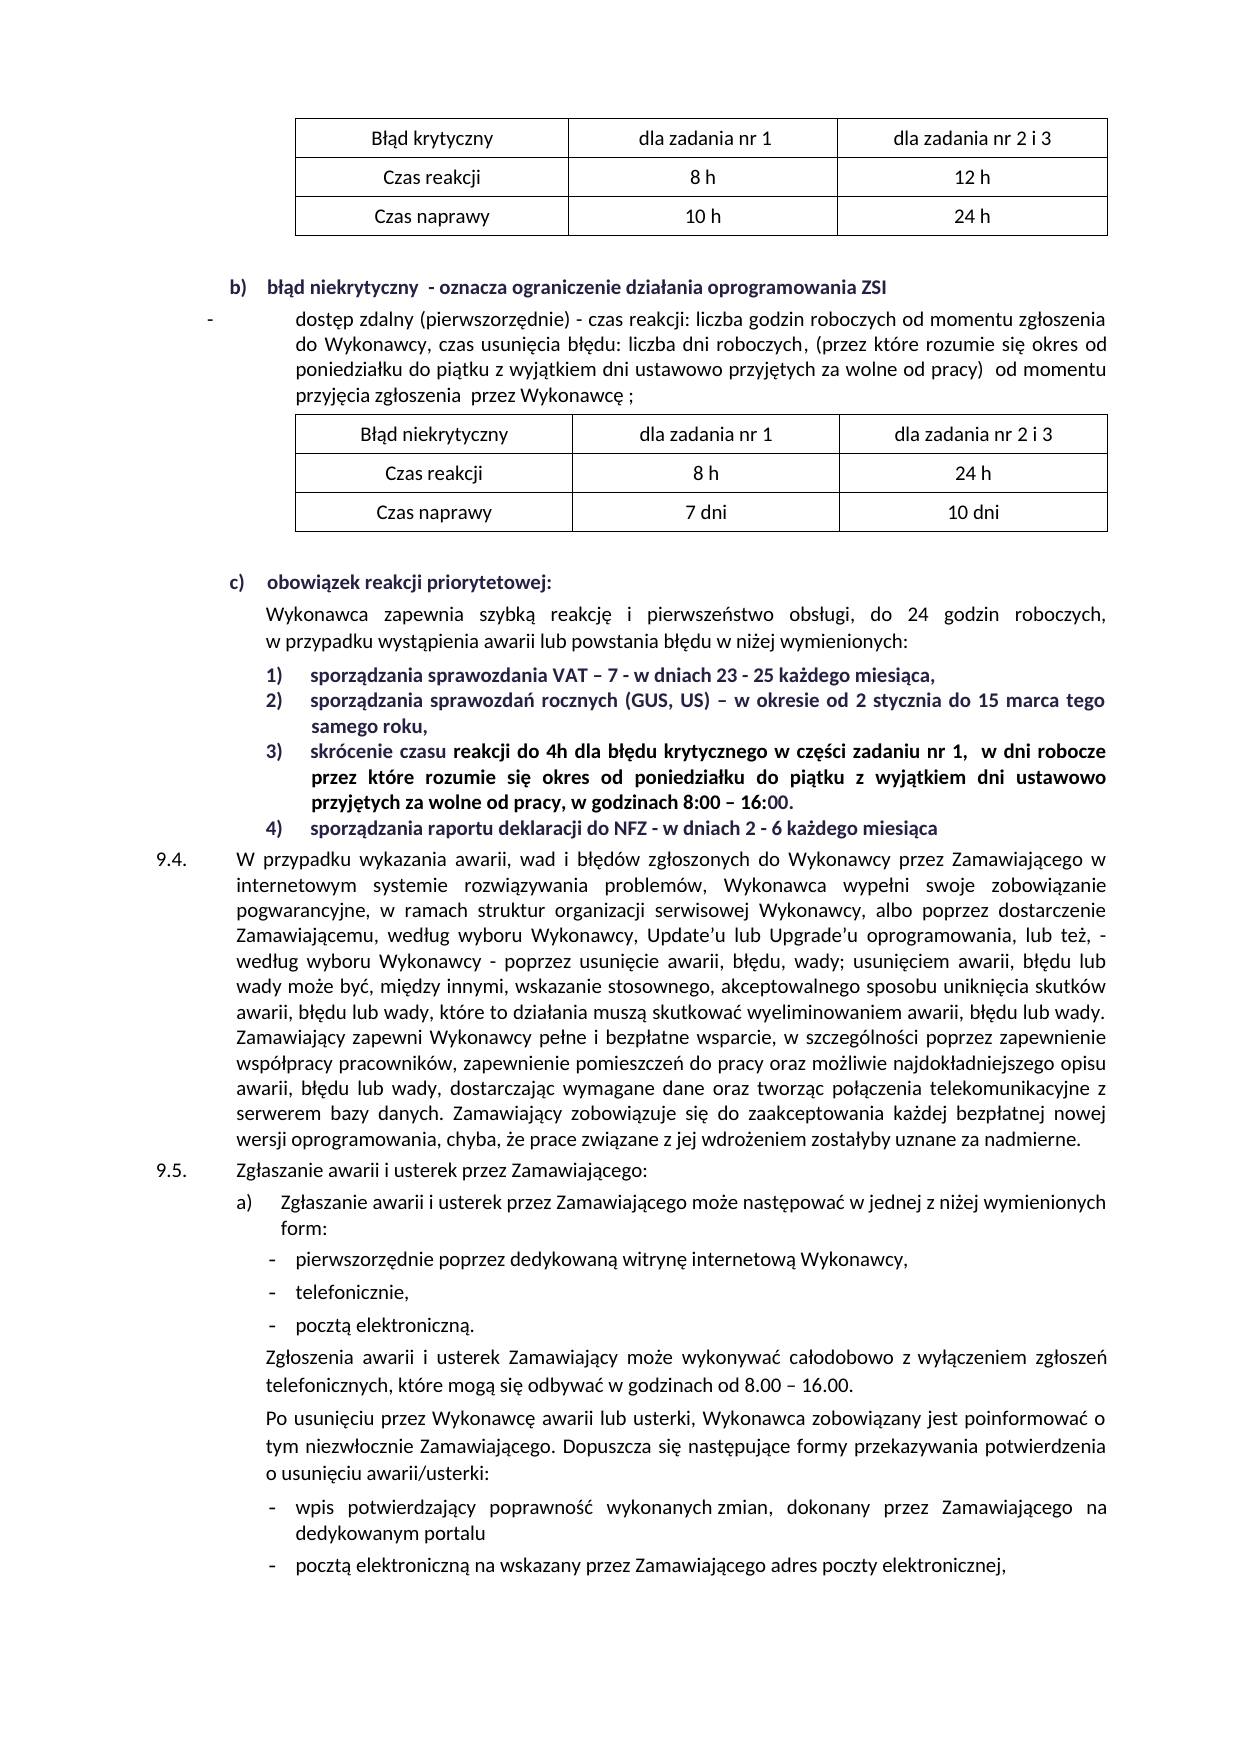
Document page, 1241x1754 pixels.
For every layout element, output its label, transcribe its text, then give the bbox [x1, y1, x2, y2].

list sporządzania sprawozdań rocznych (GUS, US) – w okresie od 2 stycznia do 15 marca tego samego roku, [266, 688, 1107, 738]
list błąd niekrytyczny - oznacza ograniczenie działania oprogramowania ZSI [229, 274, 1107, 299]
list pocztą elektroniczną. [266, 1312, 1107, 1338]
table_header Błąd krytyczny [296, 119, 568, 157]
table_cell 10 h [569, 197, 837, 235]
table_cell 12 h [838, 158, 1107, 196]
table_cell 24 h [840, 454, 1107, 492]
list pocztą elektroniczną na wskazany przez Zamawiającego adres poczty elektronicznej, [266, 1552, 1107, 1578]
table_cell 24 h [838, 197, 1107, 235]
table_header dla zadania nr 2 i 3 [840, 415, 1107, 453]
table_header dla zadania nr 1 [573, 415, 839, 453]
table_header Błąd niekrytyczny [296, 415, 572, 453]
text Wykonawca zapewnia szybką reakcję i pierwszeństwo obsługi, do 24 godzin roboczych, w przypadku wystąpienia awarii lub powstania błędu w niżej wymienionych: [266, 601, 1107, 654]
list Zgłaszanie awarii i usterek przez Zamawiającego: [156, 1158, 1107, 1183]
text Zgłoszenia awarii i usterek Zamawiający może wykonywać całodobowo z wyłączeniem zgłoszeń telefonicznych, które mogą się odbywać w godzinach od 8.00 – 16.00. [266, 1344, 1107, 1397]
list Zgłaszanie awarii i usterek przez Zamawiającego może następować w jednej z niżej wymienionych form: [236, 1189, 1107, 1240]
list pierwszorzędnie poprzez dedykowaną witrynę internetową Wykonawcy, [266, 1246, 1107, 1273]
table_cell Czas reakcji [296, 454, 572, 492]
table_header dla zadania nr 1 [569, 119, 837, 157]
table_cell Czas naprawy [296, 493, 572, 531]
list wpis potwierdzający poprawność wykonanych zmian, dokonany przez Zamawiającego na dedykowanym portalu [266, 1494, 1107, 1546]
list obowiązek reakcji priorytetowej: [229, 569, 1107, 595]
table_cell Czas naprawy [296, 197, 568, 235]
table_header dla zadania nr 2 i 3 [838, 119, 1107, 157]
list dostęp zdalny (pierwszorzędnie) - czas reakcji: liczba godzin roboczych od momentu zgłoszenia do Wykonawcy, czas usunięcia błędu: liczba dni roboczych, (przez które rozumie się okres od poniedziałku do piątku z wyjątkiem dni ustawowo przyjętych za wolne od pracy) od momentu przyjęcia zgłoszenia przez Wykonawcę ; [207, 306, 1107, 407]
text Po usunięciu przez Wykonawcę awarii lub usterki, Wykonawca zobowiązany jest poinformować o tym niezwłocznie Zamawiającego. Dopuszcza się następujące formy przekazywania potwierdzenia o usunięciu awarii/usterki: [266, 1406, 1107, 1486]
list telefonicznie, [266, 1279, 1107, 1306]
list W przypadku wykazania awarii, wad i błędów zgłoszonych do Wykonawcy przez Zamawiającego w internetowym systemie rozwiązywania problemów, Wykonawca wypełni swoje zobowiązanie pogwarancyjne, w ramach struktur organizacji serwisowej Wykonawcy, albo poprzez dostarczenie Zamawiającemu, według wyboru Wykonawcy, Update’u lub Upgrade’u oprogramowania, lub też, - według wyboru Wykonawcy - poprzez usunięcie awarii, błędu, wady; usunięciem awarii, błędu lub wady może być, między innymi, wskazanie stosownego, akceptowalnego sposobu uniknięcia skutków awarii, błędu lub wady, które to działania muszą skutkować wyeliminowaniem awarii, błędu lub wady. Zamawiający zapewni Wykonawcy pełne i bezpłatne wsparcie, w szczególności poprzez zapewnienie współpracy pracowników, zapewnienie pomieszczeń do pracy oraz możliwie najdokładniejszego opisu awarii, błędu lub wady, dostarczając wymagane dane oraz tworząc połączenia telekomunikacyjne z serwerem bazy danych. Zamawiający zobowiązuje się do zaakceptowania każdej bezpłatnej nowej wersji oprogramowania, chyba, że prace związane z jej wdrożeniem zostałyby uznane za nadmierne. [156, 846, 1107, 1151]
table_cell 8 h [573, 454, 839, 492]
table_cell 7 dni [573, 493, 839, 531]
table_cell Czas reakcji [296, 158, 568, 196]
table_cell 8 h [569, 158, 837, 196]
table_cell 10 dni [840, 493, 1107, 531]
list sporządzania sprawozdania VAT – 7 - w dniach 23 - 25 każdego miesiąca, [266, 662, 1107, 688]
list skrócenie czasu reakcji do 4h dla błędu krytycznego w części zadaniu nr 1, w dni robocze przez które rozumie się okres od poniedziałku do piątku z wyjątkiem dni ustawowo przyjętych za wolne od pracy, w godzinach 8:00 – 16:00. [266, 738, 1107, 815]
list sporządzania raportu deklaracji do NFZ - w dniach 2 - 6 każdego miesiąca [266, 815, 1107, 840]
